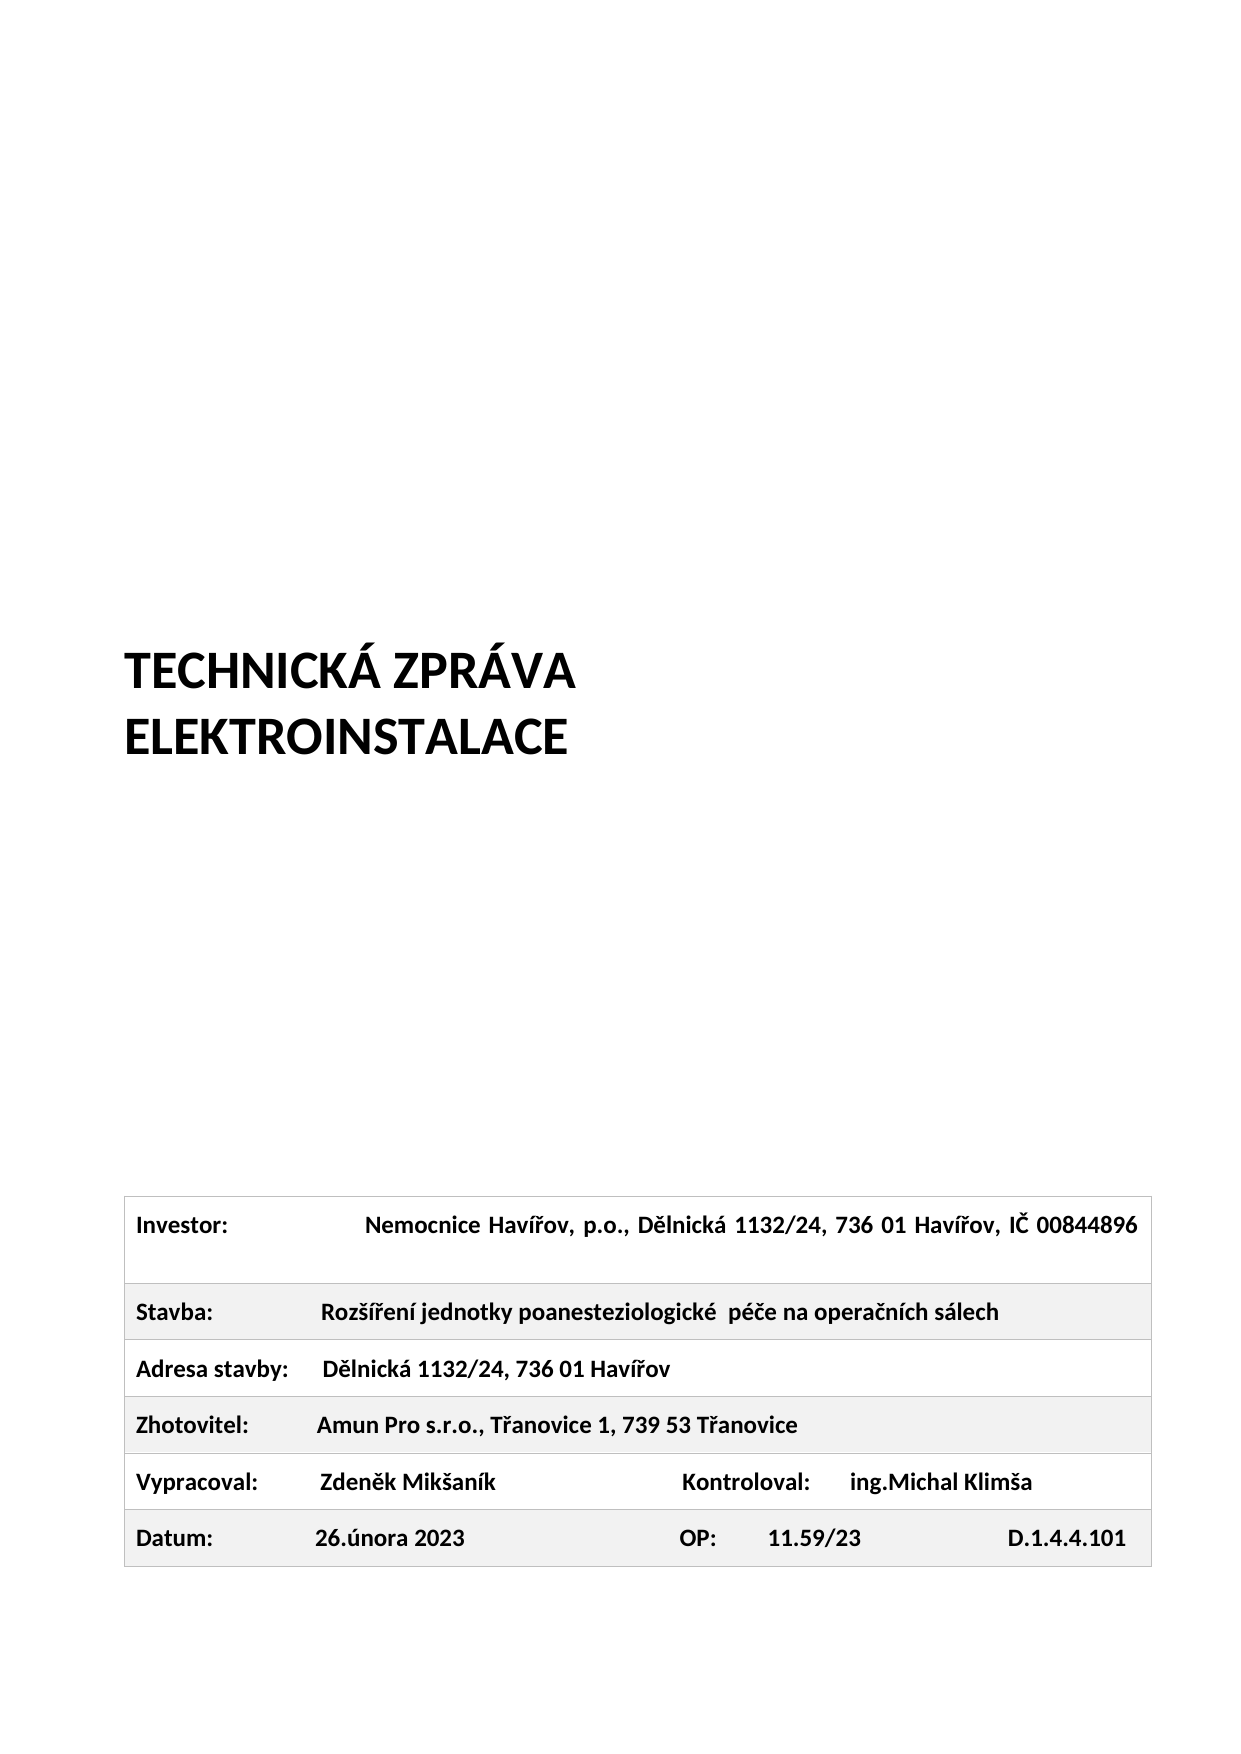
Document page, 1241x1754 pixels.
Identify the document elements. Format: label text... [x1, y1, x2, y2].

table_header Investor: Nemocnice Havířov, p.o., Dělnická 1132/24, 736 01 Havířov, IČ 00844896 [125, 1197, 1151, 1283]
table_cell Adresa stavby: Dělnická 1132/24, 736 01 Havířov [125, 1340, 1151, 1396]
table_cell Zhotovitel: Amun Pro s.r.o., Třanovice 1, 739 53 Třanovice [125, 1397, 1151, 1452]
table_cell Datum: 26.února 2023 OP: 11.59/23 D.1.4.4.101 [125, 1510, 1151, 1566]
text ELEKTROINSTALACE [124, 702, 1152, 768]
table_cell Vypracoval: Zdeněk Mikšaník Kontroloval: ing.Michal Klimša [125, 1454, 1151, 1509]
text TECHNICKÁ ZPRÁVA [124, 636, 1152, 702]
table_cell Stavba: Rozšíření jednotky poanesteziologické péče na operačních sálech [125, 1284, 1151, 1339]
